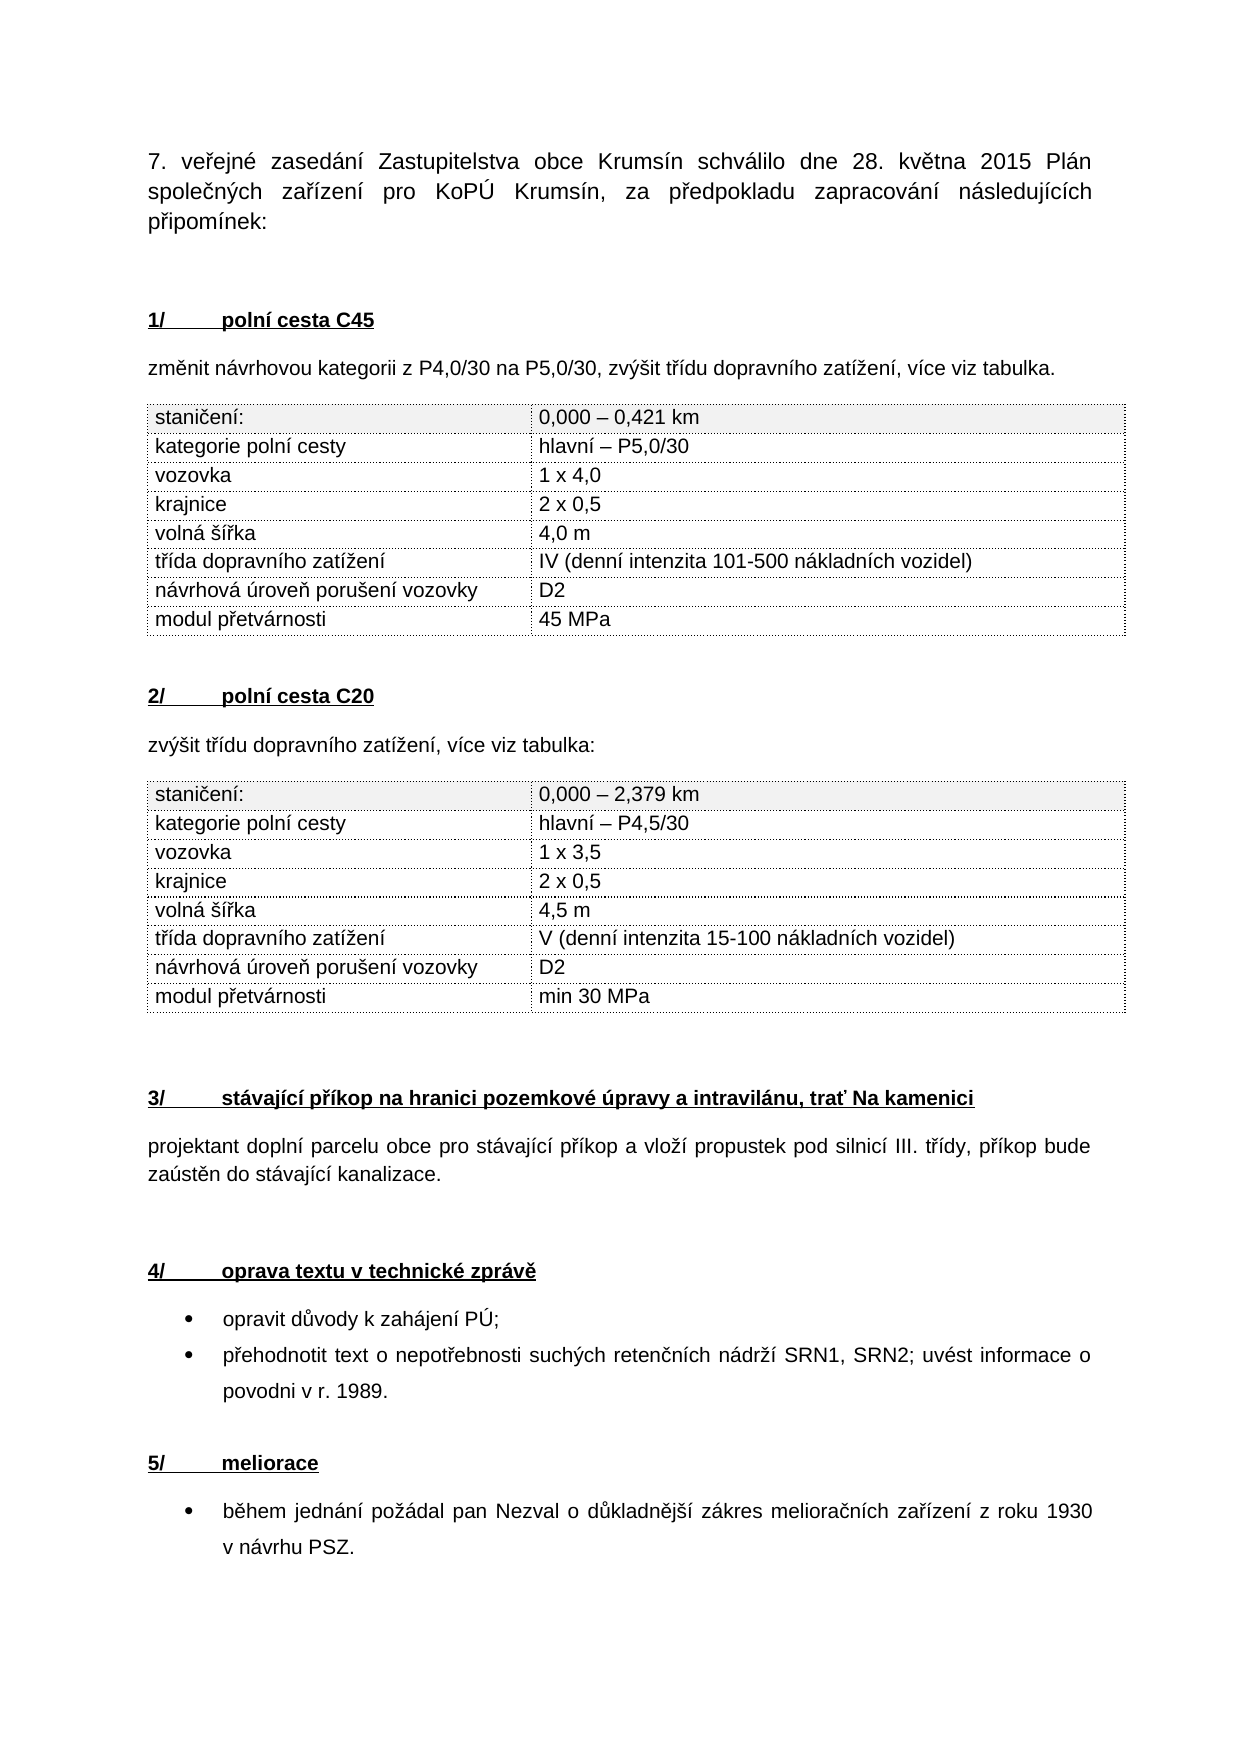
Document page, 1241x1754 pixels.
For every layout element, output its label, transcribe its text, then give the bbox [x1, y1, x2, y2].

table_cell 45 MPa [531, 606, 1125, 635]
table_cell volná šířka [148, 896, 531, 925]
table_cell hlavní – P5,0/30 [531, 433, 1125, 462]
table_cell návrhová úroveň porušení vozovky [148, 954, 531, 983]
table_cell modul přetvárnosti [148, 606, 531, 635]
table_header staničení: [148, 404, 531, 433]
table_cell min 30 MPa [531, 983, 1125, 1012]
list opravit důvody k zahájení PÚ; [185, 1307, 1093, 1331]
table_cell kategorie polní cesty [148, 433, 531, 462]
table_cell D2 [531, 577, 1125, 606]
text 1/ polní cesta C45 [148, 307, 1093, 331]
text 3/ stávající příkop na hranici pozemkové úpravy a intravilánu, trať Na kamenici [148, 1086, 1093, 1110]
table_cell třída dopravního zatížení [148, 925, 531, 954]
table_header 0,000 – 0,421 km [531, 404, 1125, 433]
table_cell 2 x 0,5 [531, 868, 1125, 896]
table_cell třída dopravního zatížení [148, 548, 531, 577]
table_cell návrhová úroveň porušení vozovky [148, 577, 531, 606]
text změnit návrhovou kategorii z P4,0/30 na P5,0/30, zvýšit třídu dopravního zatížení, více viz tabulka. [148, 356, 1093, 380]
table_cell vozovka [148, 462, 531, 491]
table_cell 2 x 0,5 [531, 491, 1125, 519]
table_cell vozovka [148, 839, 531, 867]
table_header 0,000 – 2,379 km [531, 781, 1125, 810]
table_cell modul přetvárnosti [148, 983, 531, 1012]
text projektant doplní parcelu obce pro stávající příkop a vloží propustek pod silnicí III. třídy, příkop bude zaústěn do stávající kanalizace. [148, 1134, 1093, 1186]
text 5/ meliorace [148, 1451, 1093, 1475]
table_header staničení: [148, 781, 531, 810]
list během jednání požádal pan Nezval o důkladnější zákres melioračních zařízení z roku 1930 v návrhu PSZ. [185, 1499, 1093, 1559]
table_cell kategorie polní cesty [148, 810, 531, 839]
table_cell 1 x 3,5 [531, 839, 1125, 867]
list přehodnotit text o nepotřebnosti suchých retenčních nádrží SRN1, SRN2; uvést informace o povodni v r. 1989. [185, 1343, 1093, 1403]
text 7. veřejné zasedání Zastupitelstva obce Krumsín schválilo dne 28. května 2015 Plán společných zařízení pro KoPÚ Krumsín, za předpokladu zapracování následujících připomínek: [148, 148, 1093, 234]
text 2/ polní cesta C20 [148, 684, 1093, 708]
table_cell V (denní intenzita 15-100 nákladních vozidel) [531, 925, 1125, 954]
table_cell hlavní – P4,5/30 [531, 810, 1125, 839]
table_cell 4,0 m [531, 520, 1125, 548]
table_cell IV (denní intenzita 101-500 nákladních vozidel) [531, 548, 1125, 577]
text 4/ oprava textu v technické zprávě [148, 1258, 1093, 1282]
table_cell volná šířka [148, 520, 531, 548]
table_cell krajnice [148, 491, 531, 519]
table_cell D2 [531, 954, 1125, 983]
text zvýšit třídu dopravního zatížení, více viz tabulka: [148, 733, 1093, 757]
table_cell 1 x 4,0 [531, 462, 1125, 491]
table_cell krajnice [148, 868, 531, 896]
table_cell 4,5 m [531, 896, 1125, 925]
